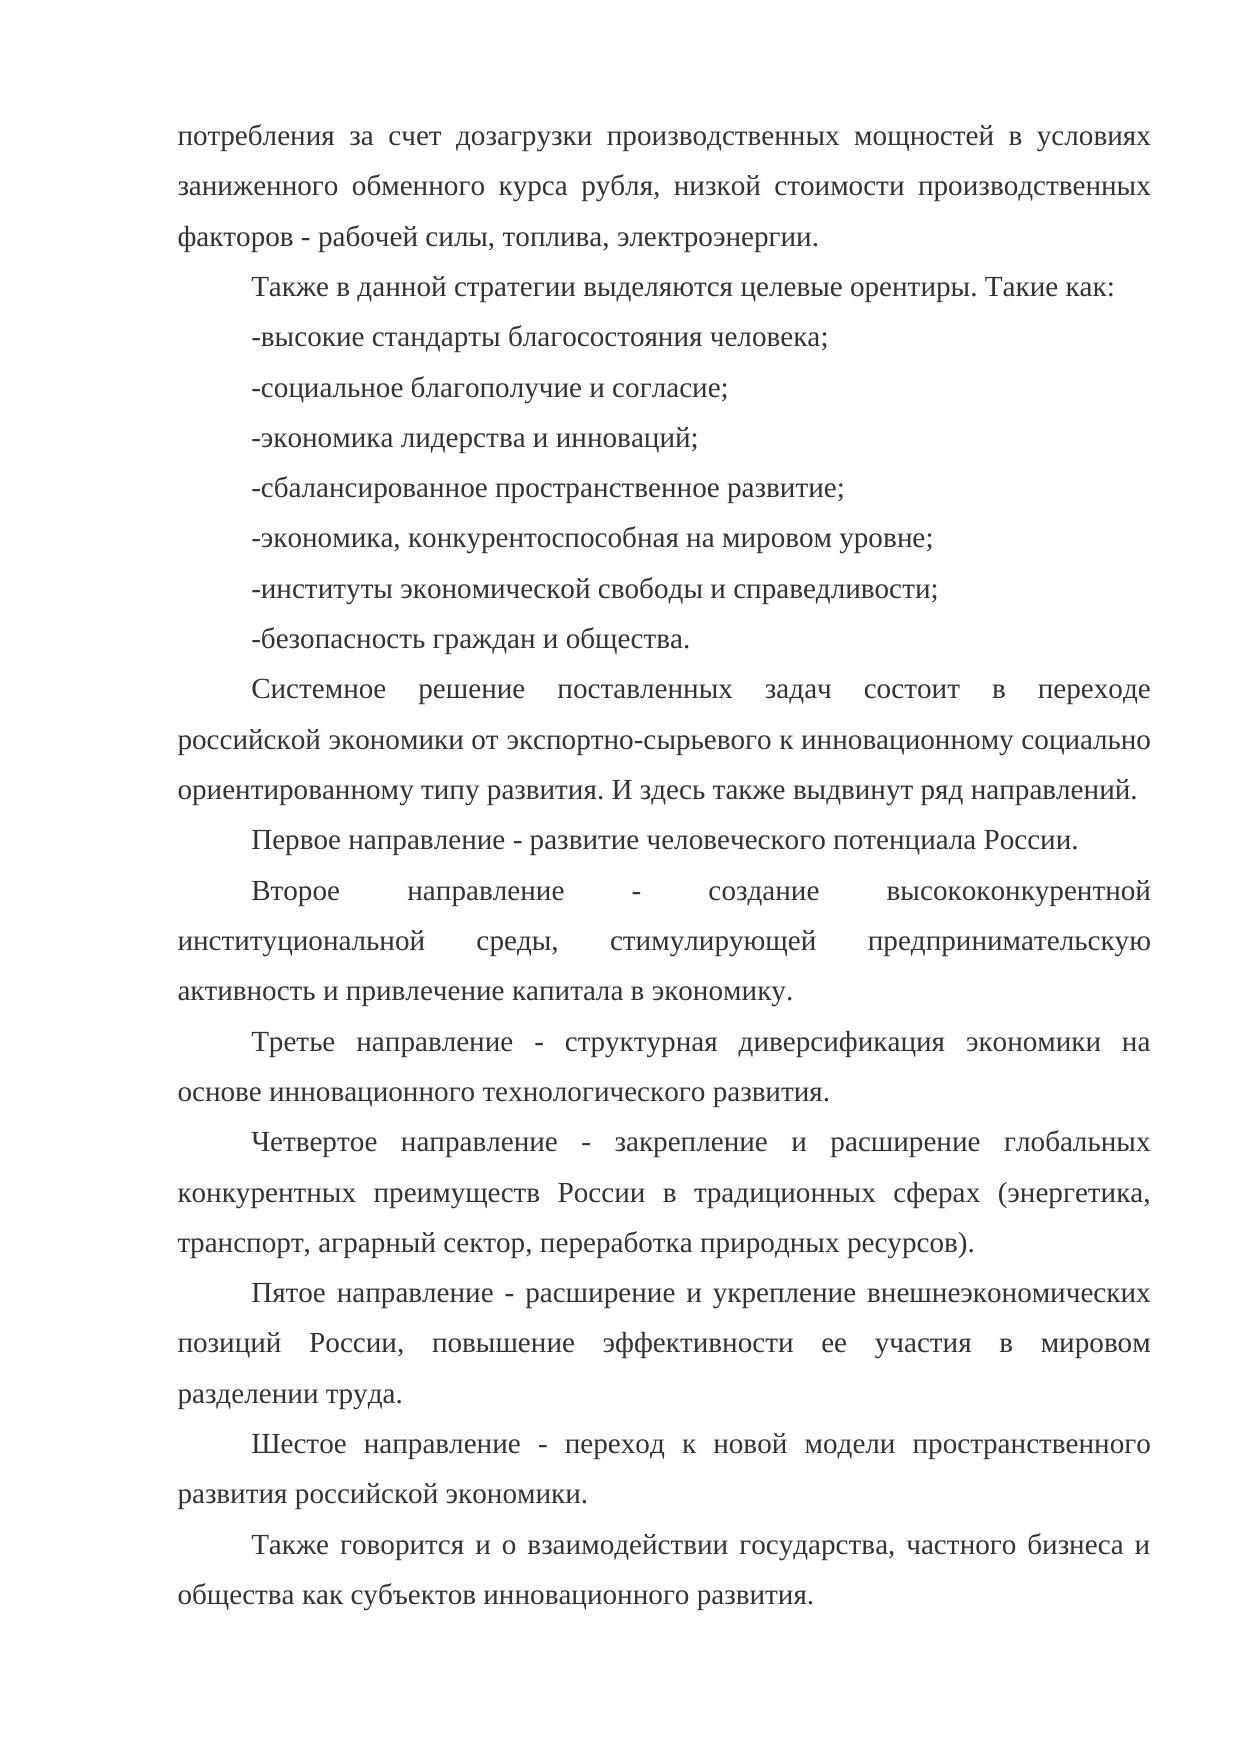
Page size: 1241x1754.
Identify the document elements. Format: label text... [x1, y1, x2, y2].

text Пятое направление - расширение и укрепление внешнеэкономических позиций России, повышение эффективности ее участия в мировом разделении труда. [177, 1275, 1152, 1409]
text Также в данной стратегии выделяются целевые орентиры. Такие как: [177, 269, 1152, 303]
text Первое направление - развитие человеческого потенциала России. [177, 822, 1152, 856]
text -экономика лидерства и инноваций; [177, 420, 1152, 453]
text -высокие стандарты благосостояния человека; [177, 319, 1152, 353]
text Четвертое направление - закрепление и расширение глобальных конкурентных преимуществ России в традиционных сферах (энергетика, транспорт, аграрный сектор, переработка природных ресурсов). [177, 1124, 1152, 1258]
text -сбалансированное пространственное развитие; [177, 470, 1152, 504]
text Шестое направление - переход к новой модели пространственного развития российской экономики. [177, 1426, 1152, 1510]
text Второе направление - создание высококонкурентной институциональной среды, стимулирующей предпринимательскую активность и привлечение капитала в экономику. [177, 873, 1152, 1007]
text Системное решение поставленных задач состоит в переходе российской экономики от экспортно-сырьевого к инновационному социально ориентированному типу развития. И здесь также выдвинут ряд направлений. [177, 672, 1152, 806]
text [177, 118, 1152, 252]
text -социальное благополучие и согласие; [177, 370, 1152, 403]
text Также говорится и о взаимодействии государства, частного бизнеса и общества как субъектов инновационного развития. [177, 1527, 1152, 1611]
text Третье направление - структурная диверсификация экономики на основе инновационного технологического развития. [177, 1024, 1152, 1108]
text -институты экономической свободы и справедливости; [177, 571, 1152, 604]
text -экономика, конкурентоспособная на мировом уровне; [177, 521, 1152, 554]
text -безопасность граждан и общества. [177, 621, 1152, 655]
